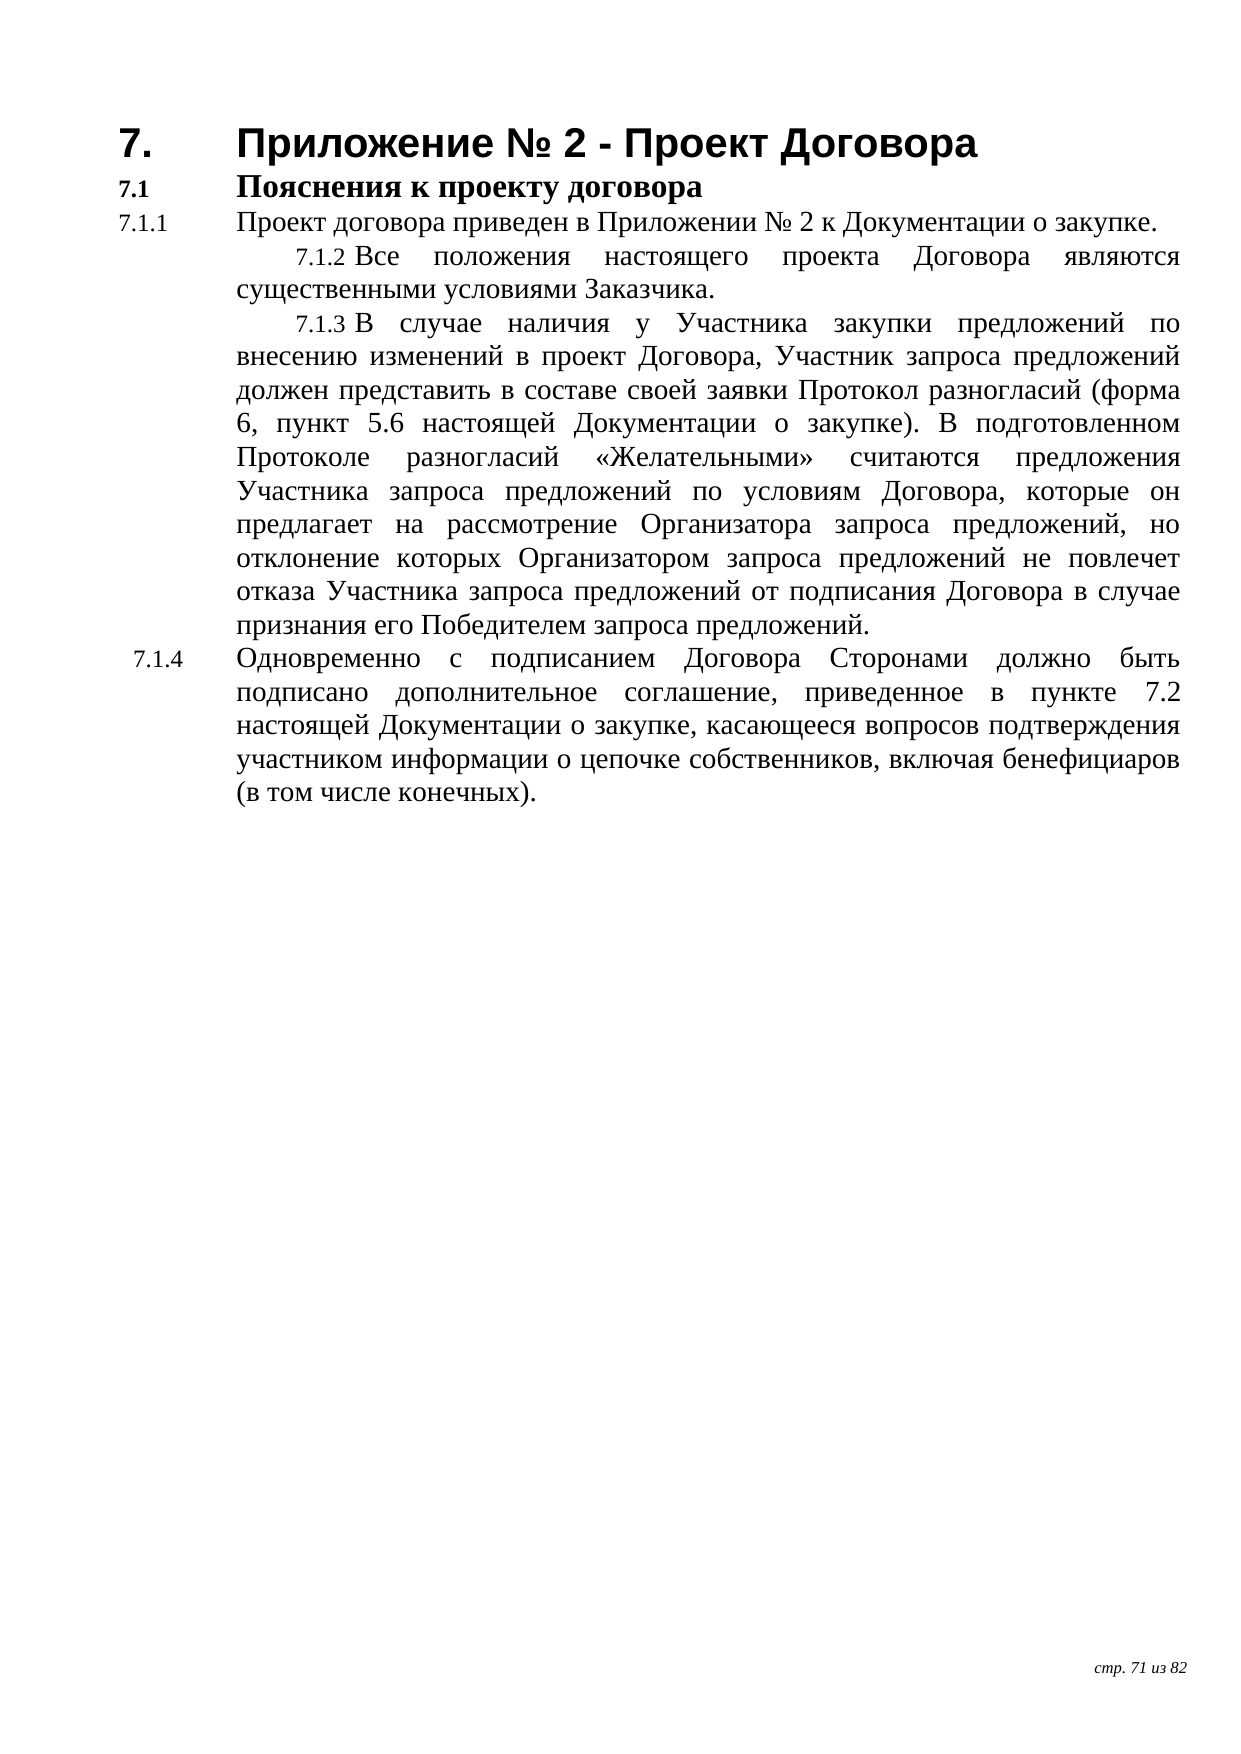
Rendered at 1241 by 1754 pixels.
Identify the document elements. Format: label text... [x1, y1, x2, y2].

subtitle Пояснения к проекту договора [118, 166, 1181, 204]
text В случае наличия у Участника закупки предложений по внесению изменений в проект Договора, Участник запроса предложений должен представить в составе своей заявки Протокол разногласий (форма 6, пункт 5.6 настоящей Документации о закупке). В подготовленном Протоколе разногласий «Желательными» считаются предложения Участника запроса предложений по условиям Договора, которые он предлагает на рассмотрение Организатора запроса предложений, но отклонение которых Организатором запроса предложений не повлечет отказа Участника запроса предложений от подписания Договора в случае признания его Победителем запроса предложений. [236, 305, 1181, 640]
text Одновременно с подписанием Договора Сторонами должно быть подписано дополнительное соглашение, приведенное в пункте 7.2 настоящей Документации о закупке, касающееся вопросов подтверждения участником информации о цепочке собственников, включая бенефициаров (в том числе конечных). [133, 640, 1181, 808]
subtitle Приложение № 2 - Проект Договора [118, 118, 1181, 166]
list Проект договора приведен в Приложении № 2 к Документации о закупке. [118, 204, 1181, 238]
text Все положения настоящего проекта Договора являются существенными условиями Заказчика. [236, 238, 1181, 305]
